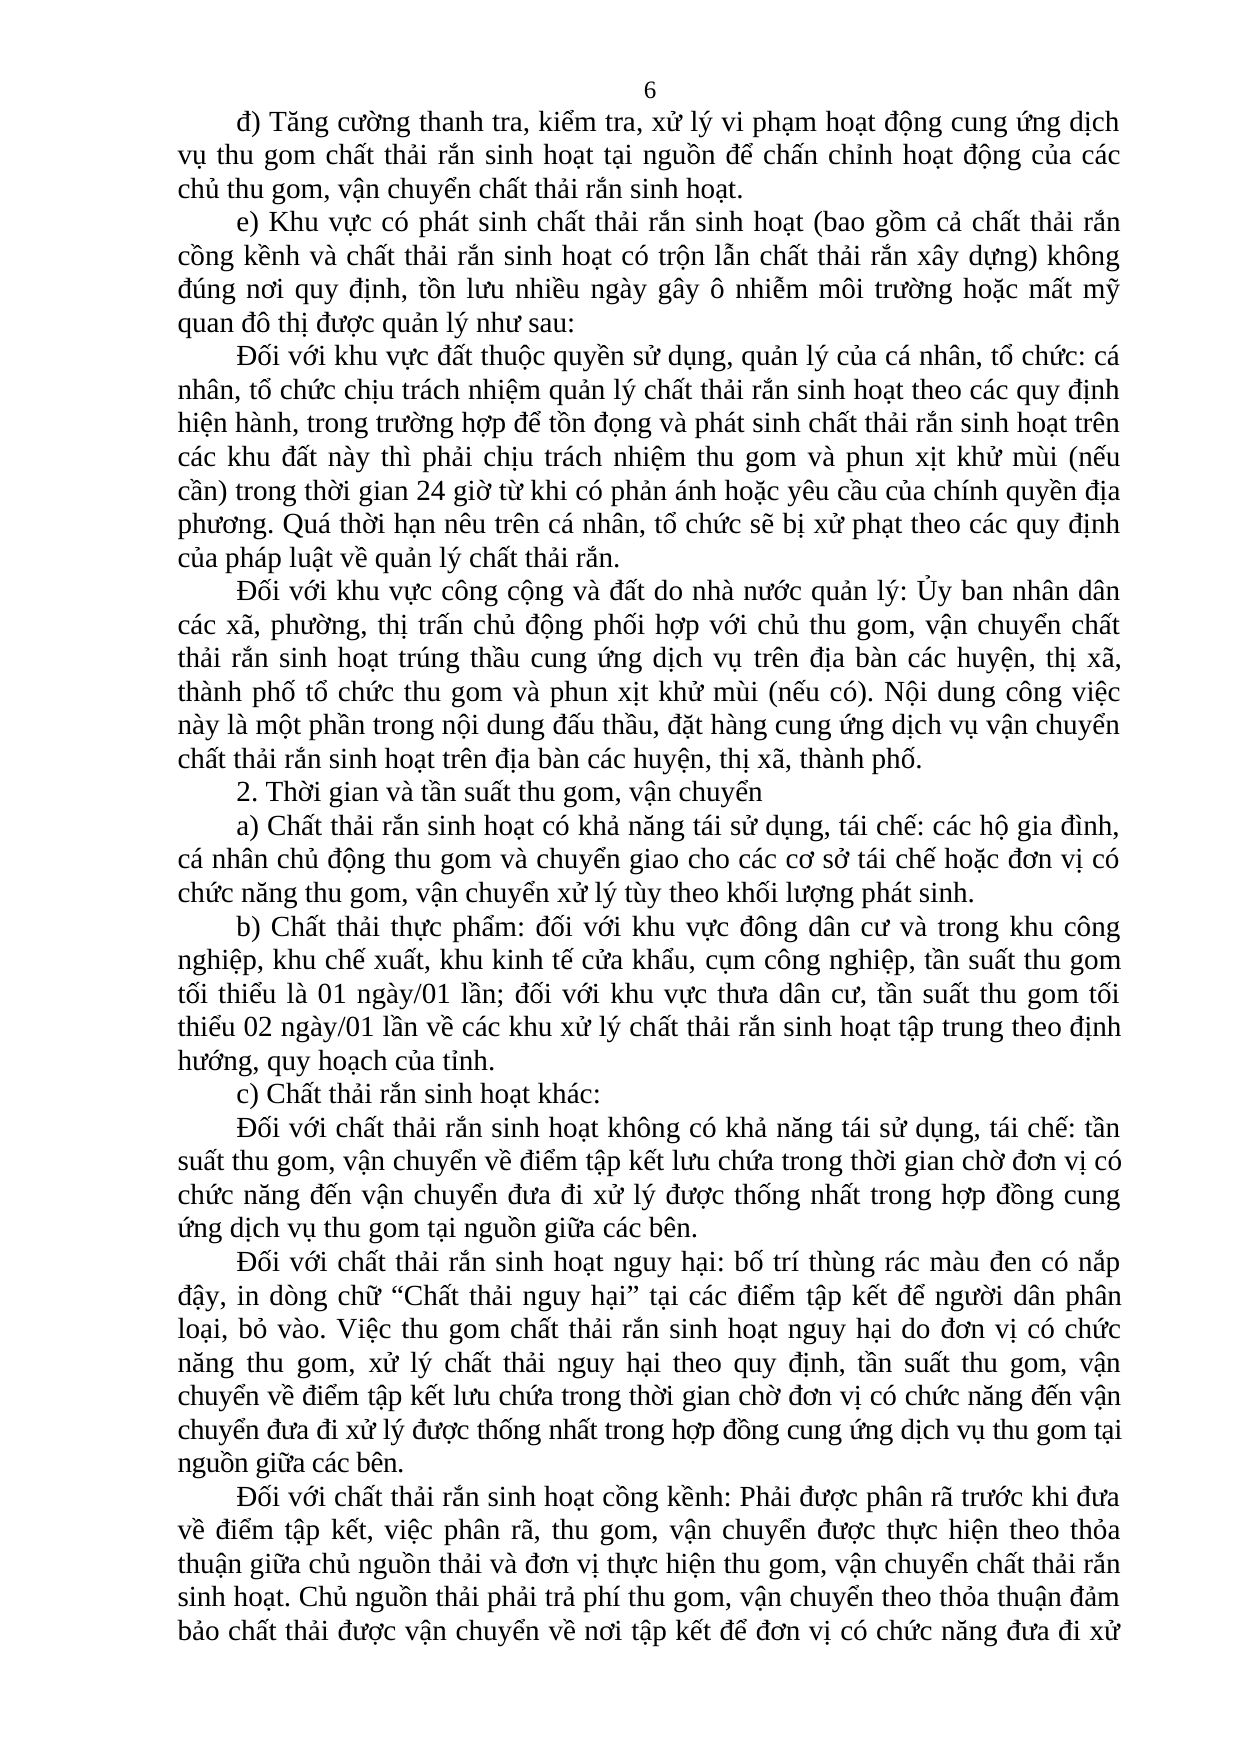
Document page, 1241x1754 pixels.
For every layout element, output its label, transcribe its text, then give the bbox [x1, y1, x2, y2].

text Đối với chất thải rắn sinh hoạt không có khả năng tái sử dụng, tái chế: tần suất thu gom, vận chuyển về điểm tập kết lưu chứa trong thời gian chờ đơn vị có chức năng đến vận chuyển đưa đi xử lý được thống nhất trong hợp đồng cung ứng dịch vụ thu gom tại nguồn giữa các bên. [177, 1110, 1122, 1244]
text Đối với chất thải rắn sinh hoạt nguy hại: bố trí thùng rác màu đen có nắp đậy, in dòng chữ “Chất thải nguy hại” tại các điểm tập kết để người dân phân loại, bỏ vào. Việc thu gom chất thải rắn sinh hoạt nguy hại do đơn vị có chức năng thu gom, xử lý chất thải nguy hại theo quy định, tần suất thu gom, vận chuyển về điểm tập kết lưu chứa trong thời gian chờ đơn vị có chức năng đến vận chuyển đưa đi xử lý được thống nhất trong hợp đồng cung ứng dịch vụ thu gom tại nguồn giữa các bên. [177, 1244, 1122, 1479]
text đ) Tăng cường thanh tra, kiểm tra, xử lý vi phạm hoạt động cung ứng dịch vụ thu gom chất thải rắn sinh hoạt tại nguồn để chấn chỉnh hoạt động của các chủ thu gom, vận chuyển chất thải rắn sinh hoạt. [177, 104, 1122, 204]
text c) Chất thải rắn sinh hoạt khác: [177, 1076, 1122, 1110]
text a) Chất thải rắn sinh hoạt có khả năng tái sử dụng, tái chế: các hộ gia đình, cá nhân chủ động thu gom và chuyển giao cho các cơ sở tái chế hoặc đơn vị có chức năng thu gom, vận chuyển xử lý tùy theo khối lượng phát sinh. [177, 808, 1122, 909]
text 2. Thời gian và tần suất thu gom, vận chuyển [177, 774, 1122, 808]
text e) Khu vực có phát sinh chất thải rắn sinh hoạt (bao gồm cả chất thải rắn cồng kềnh và chất thải rắn sinh hoạt có trộn lẫn chất thải rắn xây dựng) không đúng nơi quy định, tồn lưu nhiều ngày gây ô nhiễm môi trường hoặc mất mỹ quan đô thị được quản lý như sau: [177, 204, 1122, 338]
text b) Chất thải thực phẩm: đối với khu vực đông dân cư và trong khu công nghiệp, khu chế xuất, khu kinh tế cửa khẩu, cụm công nghiệp, tần suất thu gom tối thiểu là 01 ngày/01 lần; đối với khu vực thưa dân cư, tần suất thu gom tối thiểu 02 ngày/01 lần về các khu xử lý chất thải rắn sinh hoạt tập trung theo định hướng, quy hoạch của tỉnh. [177, 909, 1122, 1076]
text Đối với khu vực đất thuộc quyền sử dụng, quản lý của cá nhân, tổ chức: cá nhân, tổ chức chịu trách nhiệm quản lý chất thải rắn sinh hoạt theo các quy định hiện hành, trong trường hợp để tồn đọng và phát sinh chất thải rắn sinh hoạt trên các khu đất này thì phải chịu trách nhiệm thu gom và phun xịt khử mùi (nếu cần) trong thời gian 24 giờ từ khi có phản ánh hoặc yêu cầu của chính quyền địa phương. Quá thời hạn nêu trên cá nhân, tổ chức sẽ bị xử phạt theo các quy định của pháp luật về quản lý chất thải rắn. [177, 338, 1122, 573]
text Đối với khu vực công cộng và đất do nhà nước quản lý: Ủy ban nhân dân các xã, phường, thị trấn chủ động phối hợp với chủ thu gom, vận chuyển chất thải rắn sinh hoạt trúng thầu cung ứng dịch vụ trên địa bàn các huyện, thị xã, thành phố tổ chức thu gom và phun xịt khử mùi (nếu có). Nội dung công việc này là một phần trong nội dung đấu thầu, đặt hàng cung ứng dịch vụ vận chuyển chất thải rắn sinh hoạt trên địa bàn các huyện, thị xã, thành phố. [177, 573, 1122, 774]
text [177, 1479, 1122, 1647]
